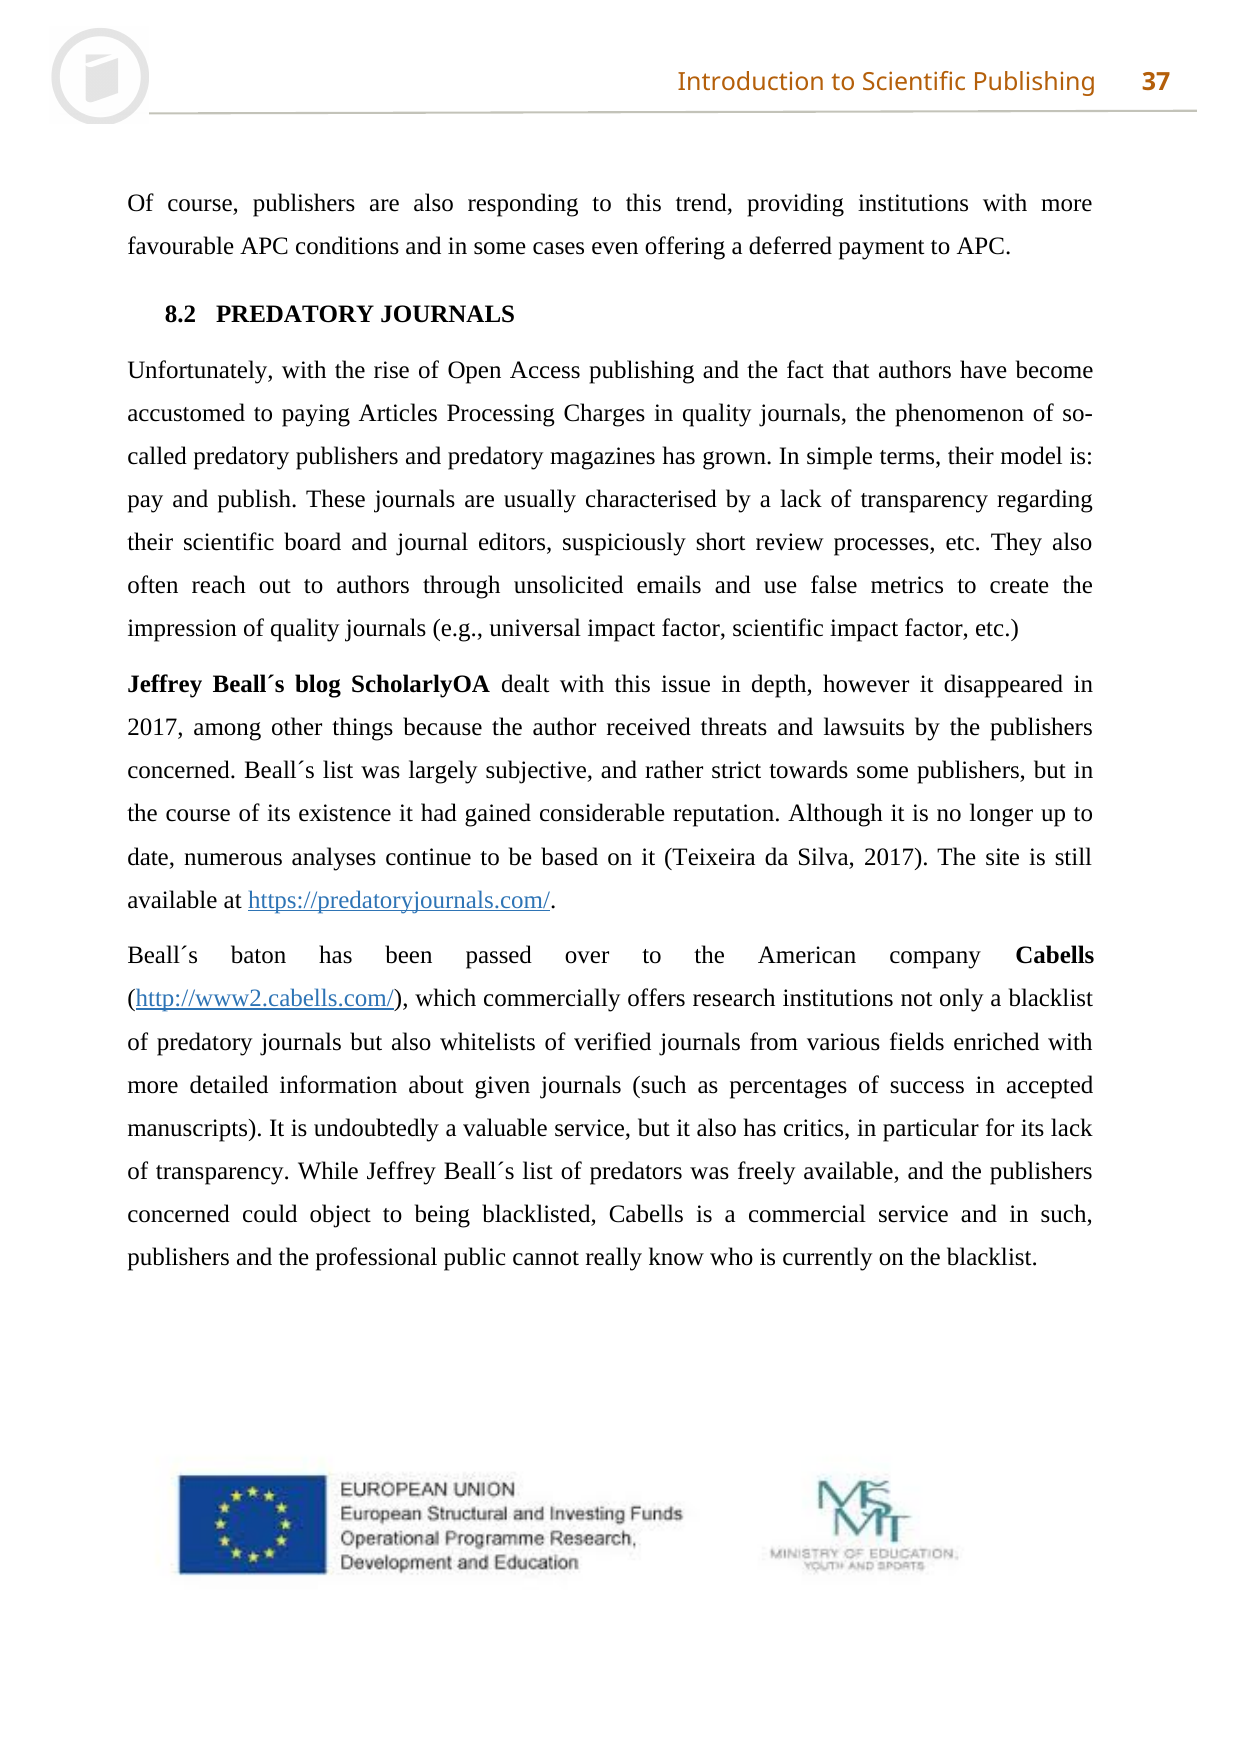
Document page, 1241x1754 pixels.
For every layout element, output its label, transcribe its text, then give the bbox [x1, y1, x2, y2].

text Jeffrey Beall´s blog ScholarlyOA dealt with this issue in depth, however it disappeared in 2017, among other things because the author received threats and lawsuits by the publishers concerned. Beall´s list was largely subjective, and rather strict towards some publishers, but in the course of its existence it had gained considerable reputation. Although it is no longer up to date, numerous analyses continue to be based on it (Teixeira da Silva, 2017). The site is still available at https://predatoryjournals.com/. [127, 669, 1094, 913]
text Unfortunately, with the rise of Open Access publishing and the fact that authors have become accustomed to paying Articles Processing Charges in quality journals, the phenomenon of so-called predatory publishers and predatory magazines has grown. In simple terms, their model is: pay and publish. These journals are usually characterised by a lack of transparency regarding their scientific board and journal editors, suspiciously short review processes, etc. They also often reach out to authors through unsolicited emails and use false metrics to create the impression of quality journals (e.g., universal impact factor, scientific impact factor, etc.) [127, 355, 1094, 642]
subtitle PREDATORY JOURNALS [164, 299, 1111, 328]
picture [127, 1428, 1001, 1623]
text Beall´s baton has been passed over to the American company Cabells (http://www2.cabells.com/), which commercially offers research institutions not only a blacklist of predatory journals but also whitelists of verified journals from various fields enriched with more detailed information about given journals (such as percentages of success in accepted manuscripts). It is undoubtedly a valuable service, but it also has critics, in particular for its lack of transparency. While Jeffrey Beall´s list of predators was freely available, and the publishers concerned could object to being blacklisted, Cabells is a commercial service and in such, publishers and the professional public cannot really know who is currently on the blacklist. [127, 940, 1094, 1271]
text Of course, publishers are also responding to this trend, providing institutions with more favourable APC conditions and in some cases even offering a deferred payment to APC. [127, 188, 1094, 260]
